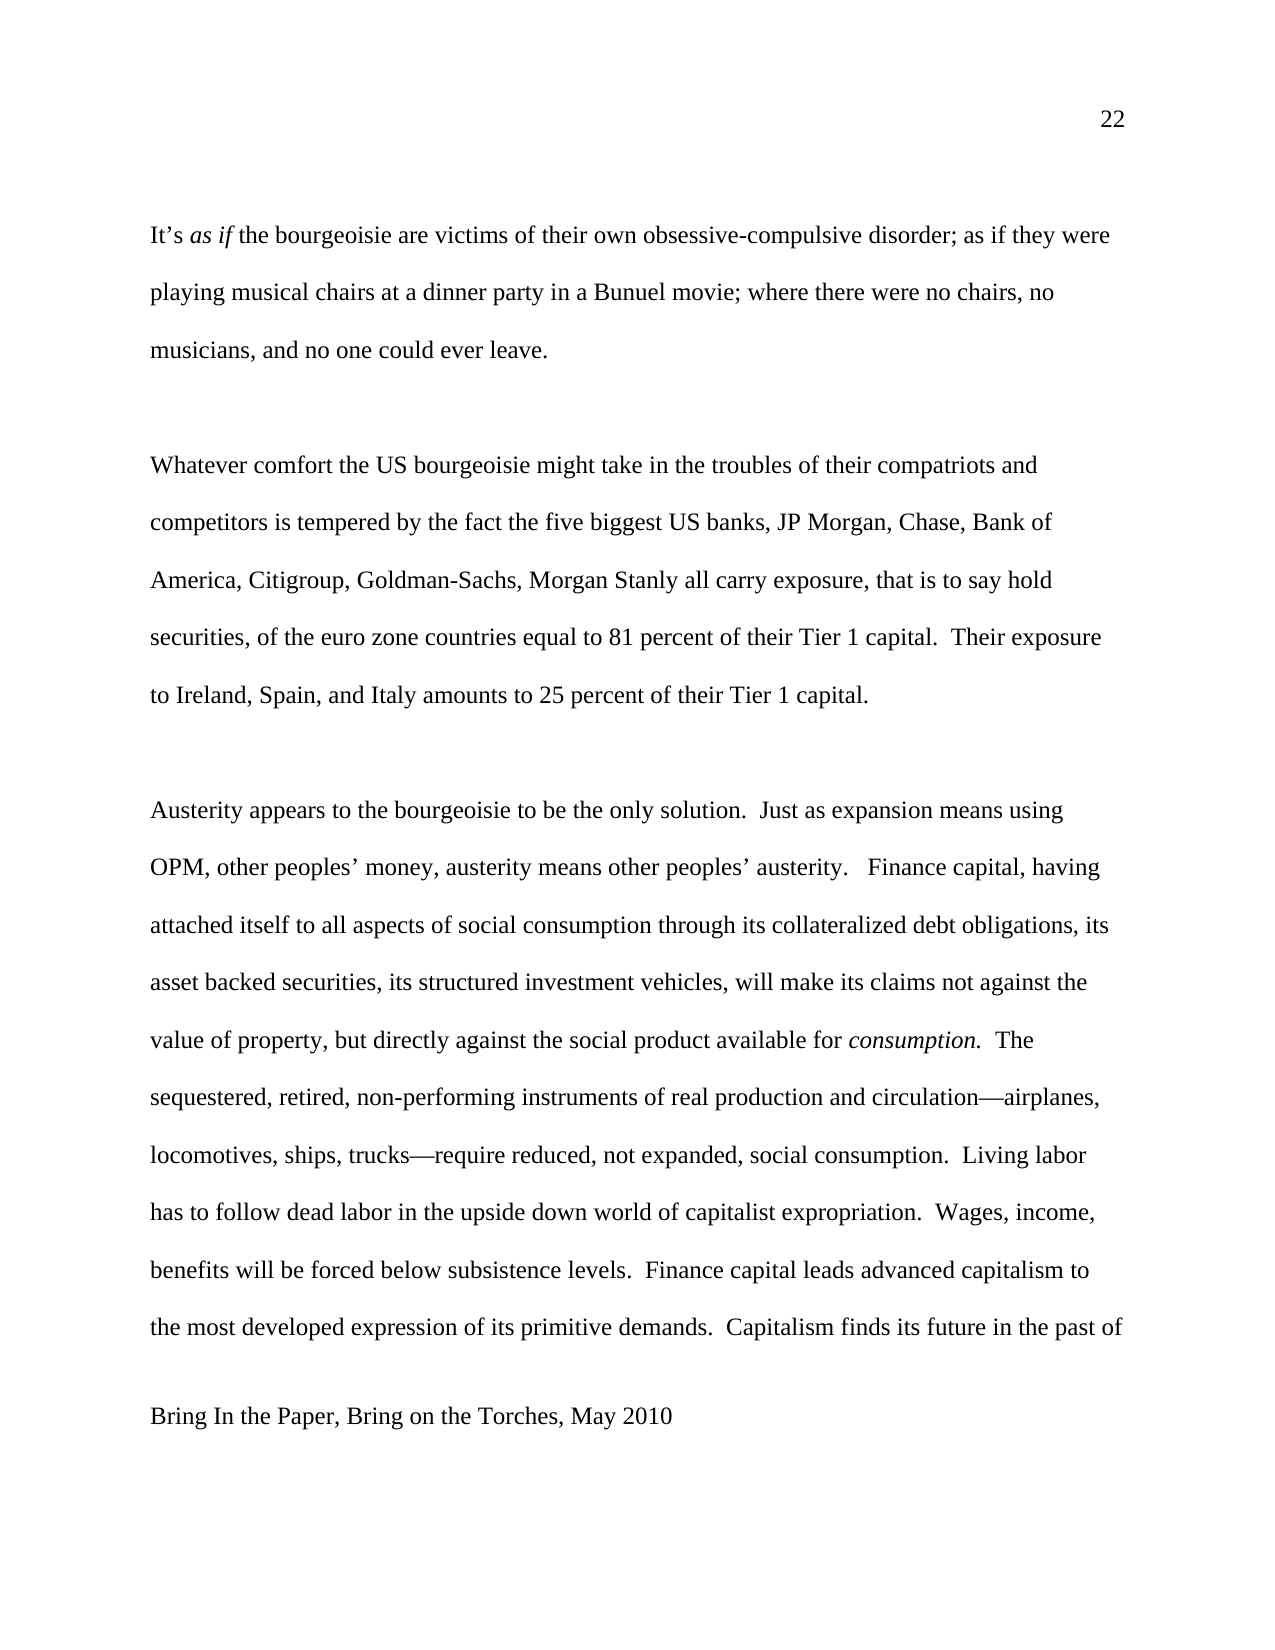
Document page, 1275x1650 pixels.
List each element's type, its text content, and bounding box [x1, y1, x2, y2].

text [150, 795, 1125, 1341]
text Whatever comfort the US bourgeoisie might take in the troubles of their compatriots and competitors is tempered by the fact the five biggest US banks, JP Morgan, Chase, Bank of America, Citigroup, Goldman-Sachs, Morgan Stanly all carry exposure, that is to say hold securities, of the euro zone countries equal to 81 percent of their Tier 1 capital. Their exposure to Ireland, Spain, and Italy amounts to 25 percent of their Tier 1 capital. [150, 450, 1125, 709]
text It’s as if the bourgeoisie are victims of their own obsessive-compulsive disorder; as if they were playing musical chairs at a dinner party in a Bunuel movie; where there were no chairs, no musicians, and no one could ever leave. [150, 220, 1125, 364]
